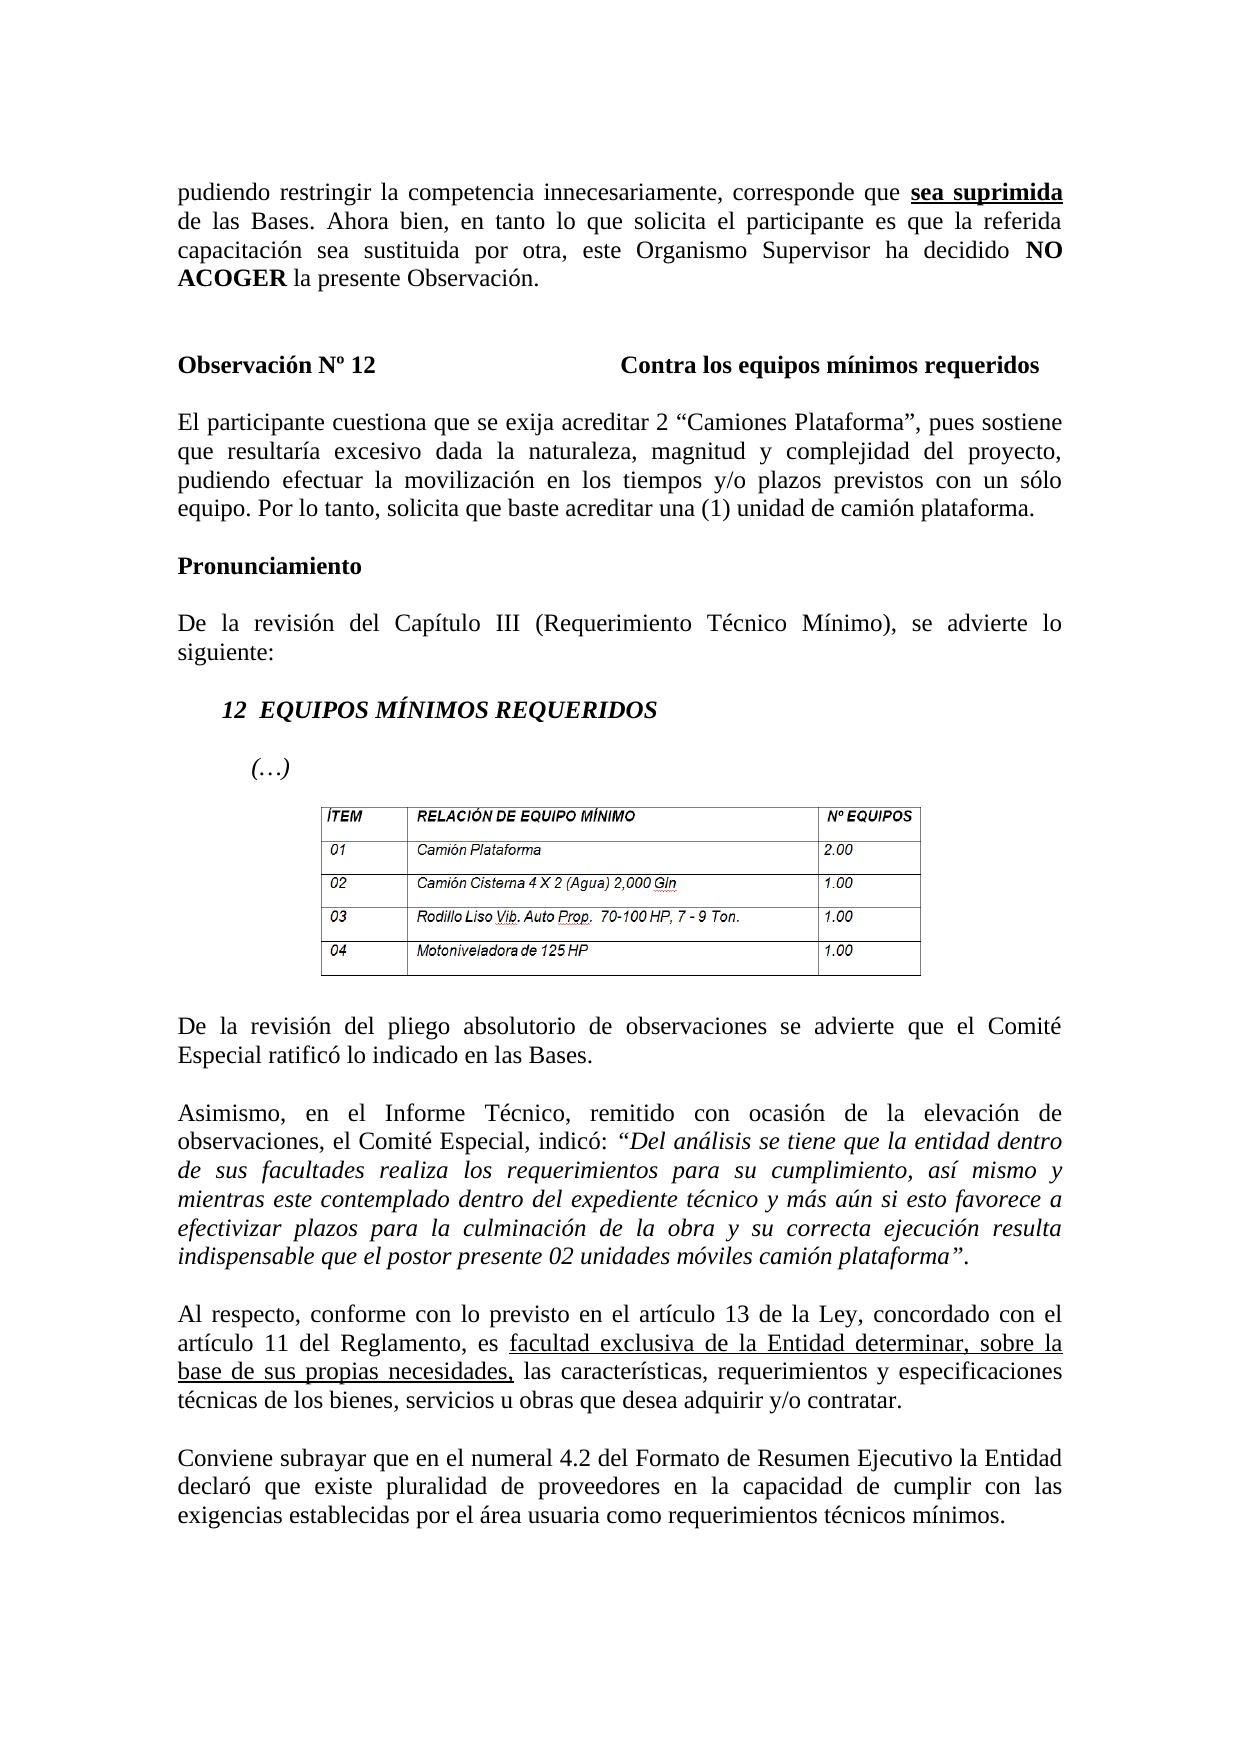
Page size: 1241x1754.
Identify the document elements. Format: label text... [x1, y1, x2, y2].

text (…) [251, 752, 1048, 781]
text Pronunciamiento [177, 551, 1063, 580]
text El participante cuestiona que se exija acreditar 2 “Camiones Plataforma”, pues sostiene que resultaría excesivo dada la naturaleza, magnitud y complejidad del proyecto, pudiendo efectuar la movilización en los tiempos y/o plazos previstos con un sólo equipo. Por lo tanto, solicita que baste acreditar una (1) unidad de camión plataforma. [177, 407, 1063, 522]
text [177, 177, 1063, 292]
text Observación Nº 12 Contra los equipos mínimos requeridos [177, 350, 1063, 378]
text Asimismo, en el Informe Técnico, remitido con ocasión de la elevación de observaciones, el Comité Especial, indicó: “Del análisis se tiene que la entidad dentro de sus facultades realiza los requerimientos para su cumplimiento, así mismo y mientras este contemplado dentro del expediente técnico y más aún si esto favorece a efectivizar plazos para la culminación de la obra y su correcta ejecución resulta indispensable que el postor presente 02 unidades móviles camión plataforma”. [177, 1098, 1063, 1270]
list EQUIPOS MÍNIMOS REQUERIDOS [222, 695, 1063, 723]
picture [314, 797, 927, 983]
list Conviene subrayar que en el numeral 4.2 del Formato de Resumen Ejecutivo la Entidad declaró que existe pluralidad de proveedores en la capacidad de cumplir con las exigencias establecidas por el área usuaria como requerimientos técnicos mínimos. [177, 1443, 1063, 1529]
text De la revisión del Capítulo III (Requerimiento Técnico Mínimo), se advierte lo siguiente: [177, 608, 1063, 666]
text De la revisión del pliego absolutorio de observaciones se advierte que el Comité Especial ratificó lo indicado en las Bases. [177, 1011, 1063, 1069]
text Al respecto, conforme con lo previsto en el artículo 13 de la Ley, concordado con el artículo 11 del Reglamento, es facultad exclusiva de la Entidad determinar, sobre la base de sus propias necesidades, las características, requerimientos y especificaciones técnicas de los bienes, servicios u obras que desea adquirir y/o contratar. [177, 1299, 1063, 1414]
